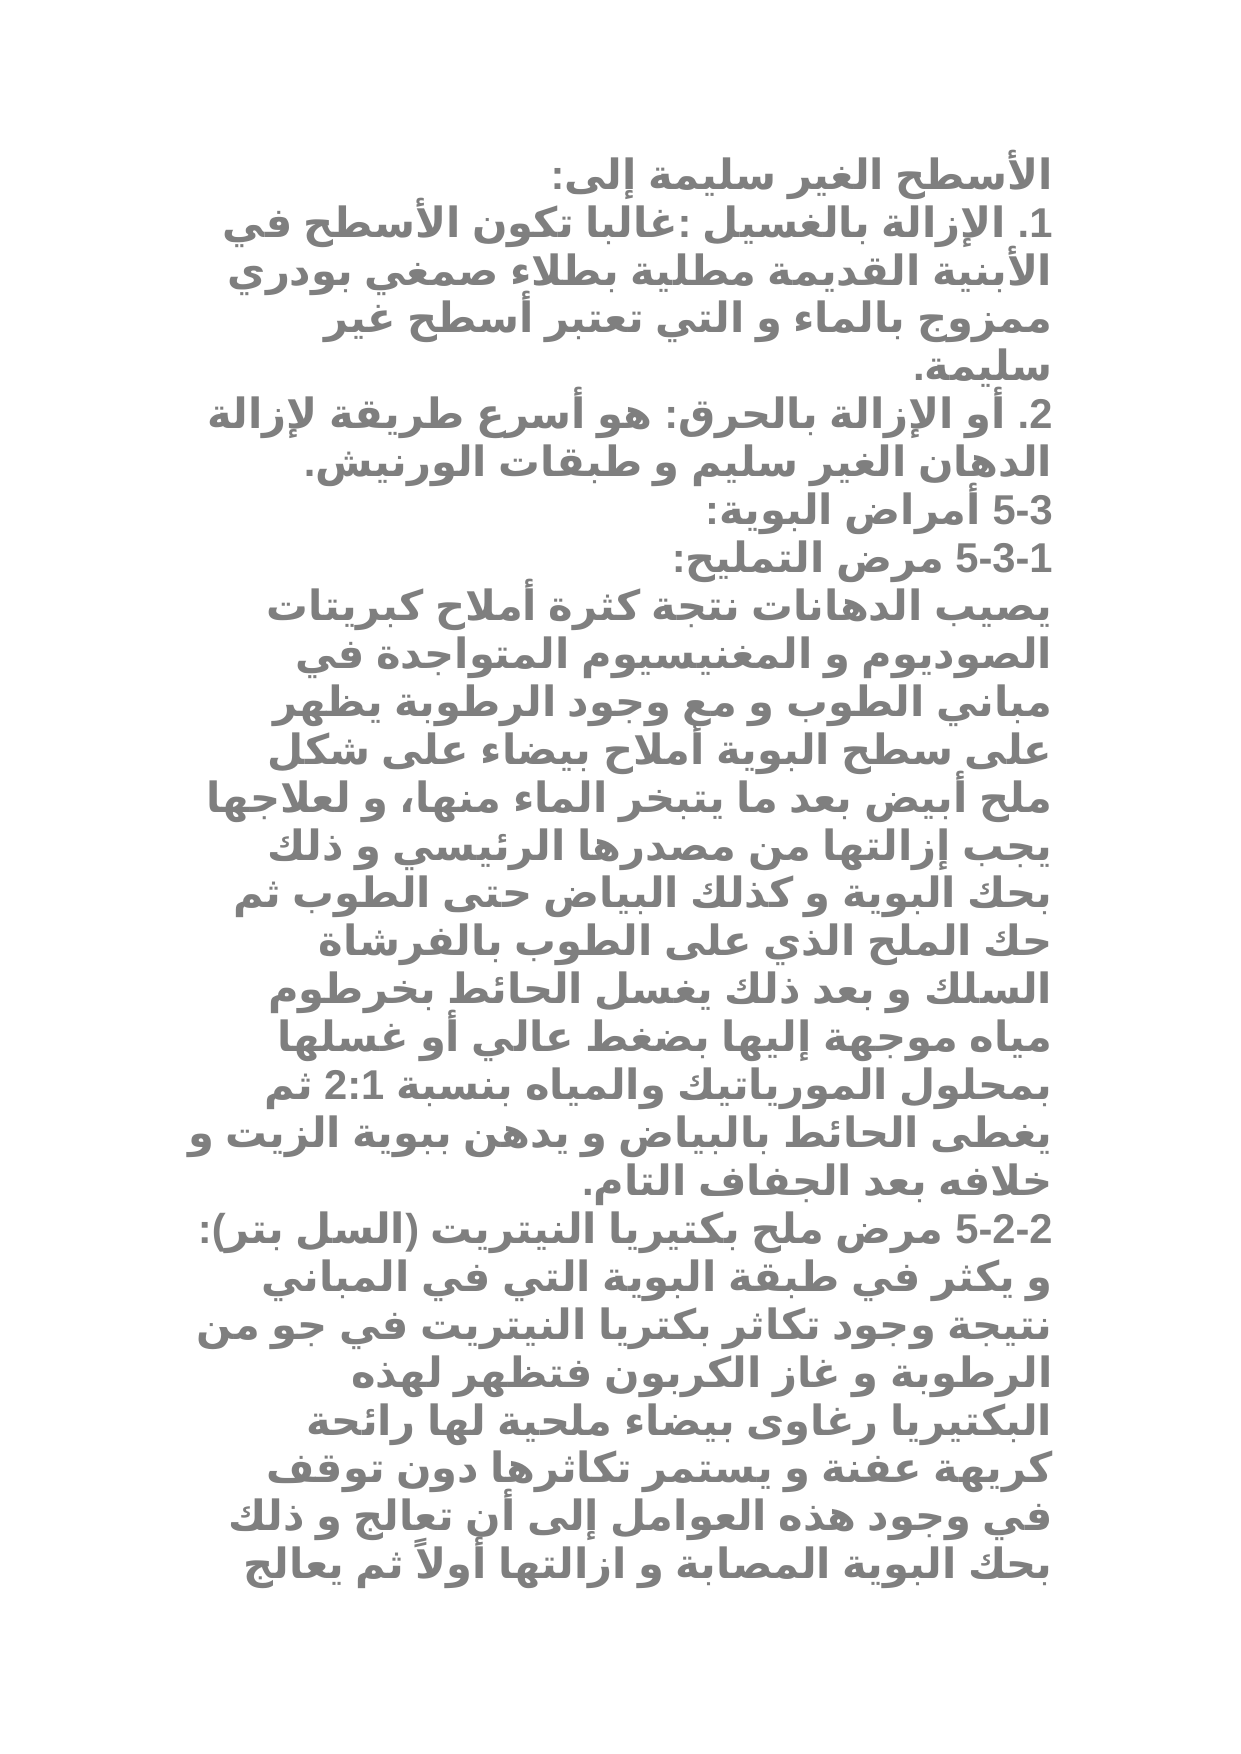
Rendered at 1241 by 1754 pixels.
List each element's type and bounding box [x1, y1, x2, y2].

text [187, 150, 1053, 1587]
